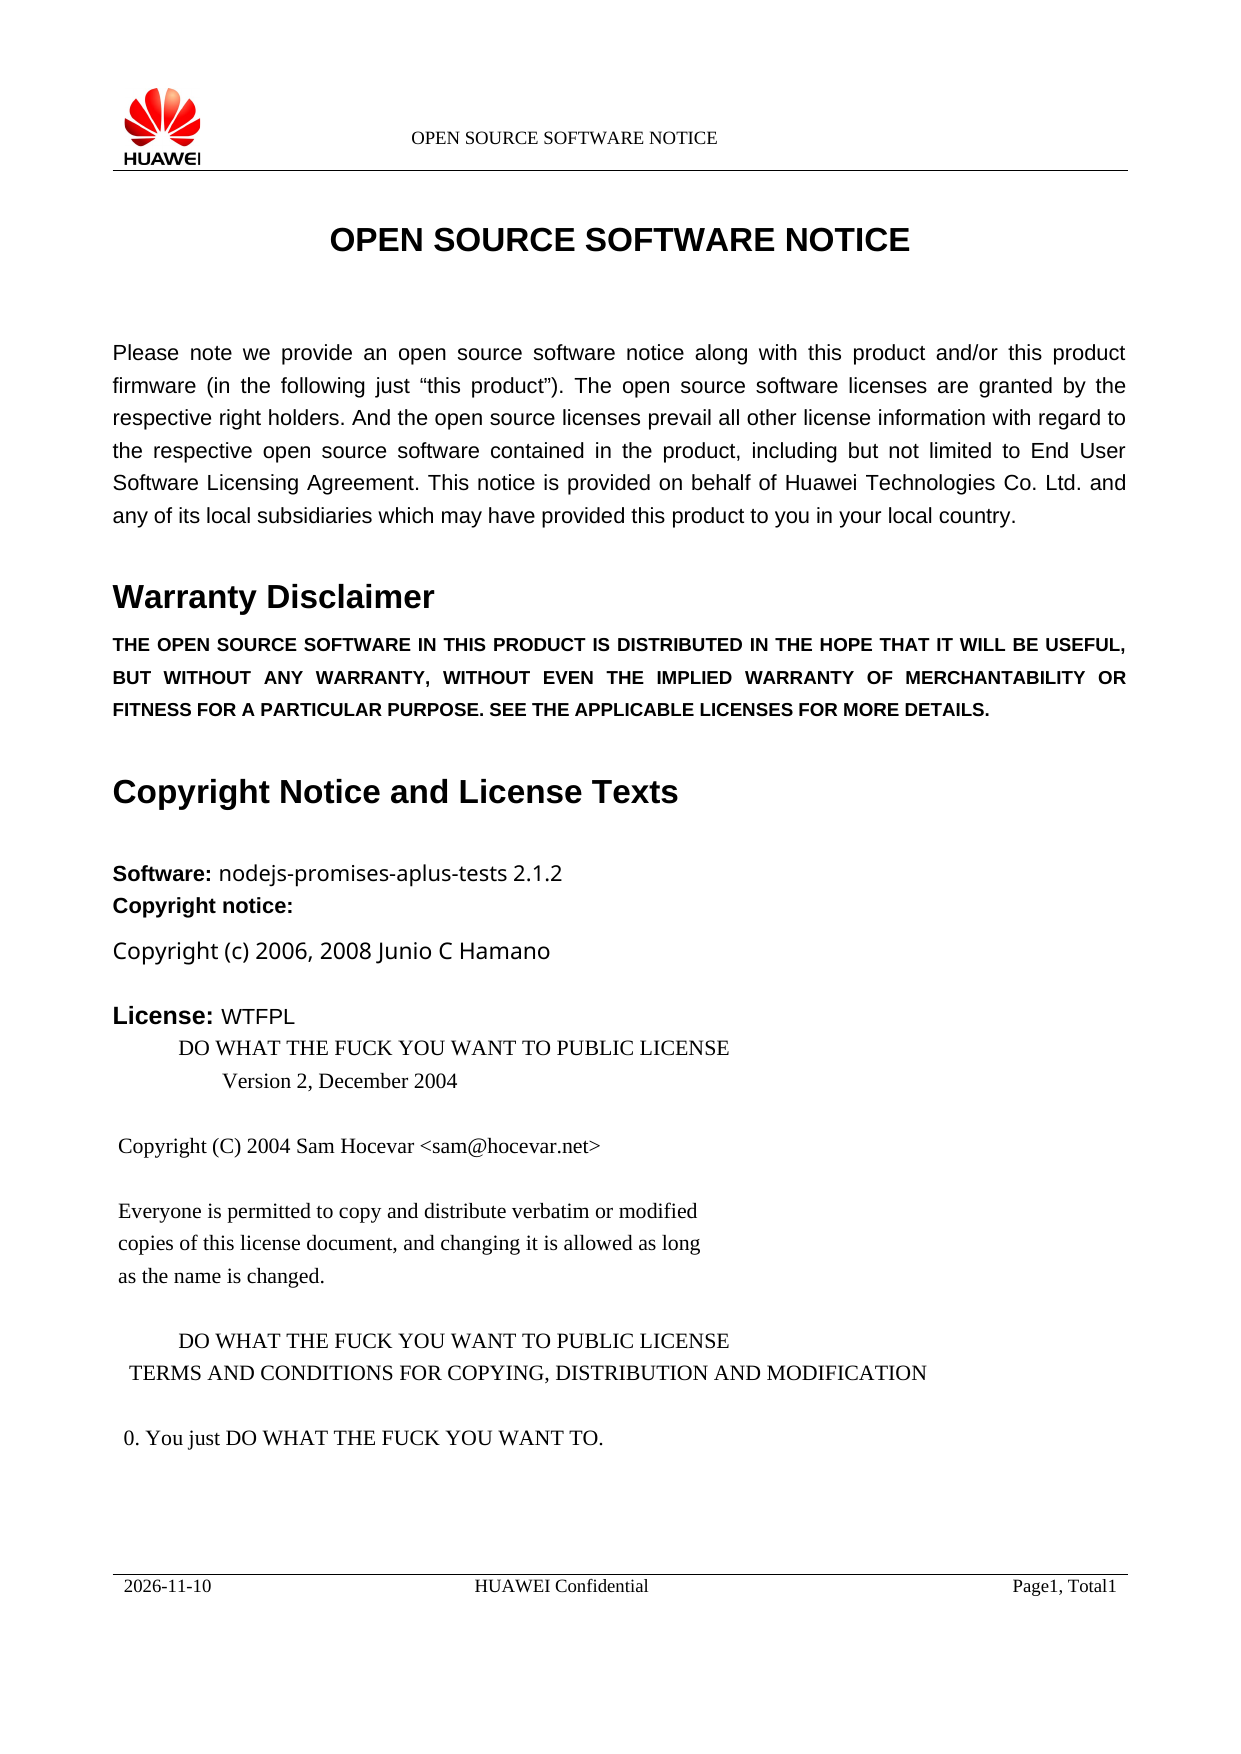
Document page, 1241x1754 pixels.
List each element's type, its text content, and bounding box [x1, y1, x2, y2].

text OPEN SOURCE SOFTWARE NOTICE [112, 206, 1128, 271]
text Copyright notice: [112, 889, 1128, 921]
text The open source software in this product is distributed in the hope that it will be useful, but WITHOUT ANY WARRANTY, without even the implied warranty of MERCHANTABILITY or FITNESS FOR A PARTICULAR PURPOSE. See the applicable licenses for more details. [112, 629, 1128, 726]
text Copyright Notice and License Texts [112, 759, 1128, 824]
title Software: nodejs-promises-aplus-tests 2.1.2 [112, 856, 1128, 889]
picture [124, 88, 201, 165]
text License: WTFPL [112, 999, 1128, 1031]
text Please note we provide an open source software notice along with this product and/or this product firmware (in the following just “this product”). The open source software licenses are granted by the respective right holders. And the open source licenses prevail all other license information with regard to the respective open source software contained in the product, including but not limited to End User Software Licensing Agreement. This notice is provided on behalf of Huawei Technologies Co. Ltd. and any of its local subsidiaries which may have provided this product to you in your local country. [112, 336, 1128, 531]
text Copyright (c) 2006, 2008 Junio C Hamano [112, 934, 1128, 999]
text Warranty Disclaimer [112, 564, 1128, 629]
text DO WHAT THE FUCK YOU WANT TO PUBLIC LICENSE Version 2, December 2004 Copyright (C) 2004 Sam Hocevar <sam@hocevar.net> Everyone is permitted to copy and distribute verbatim or modified copies of this license document, and changing it is allowed as long as the name is changed. DO WHAT THE FUCK YOU WANT TO PUBLIC LICENSE TERMS AND CONDITIONS FOR COPYING, DISTRIBUTION AND MODIFICATION 0. You just DO WHAT THE FUCK YOU WANT TO. [112, 1031, 1128, 1551]
